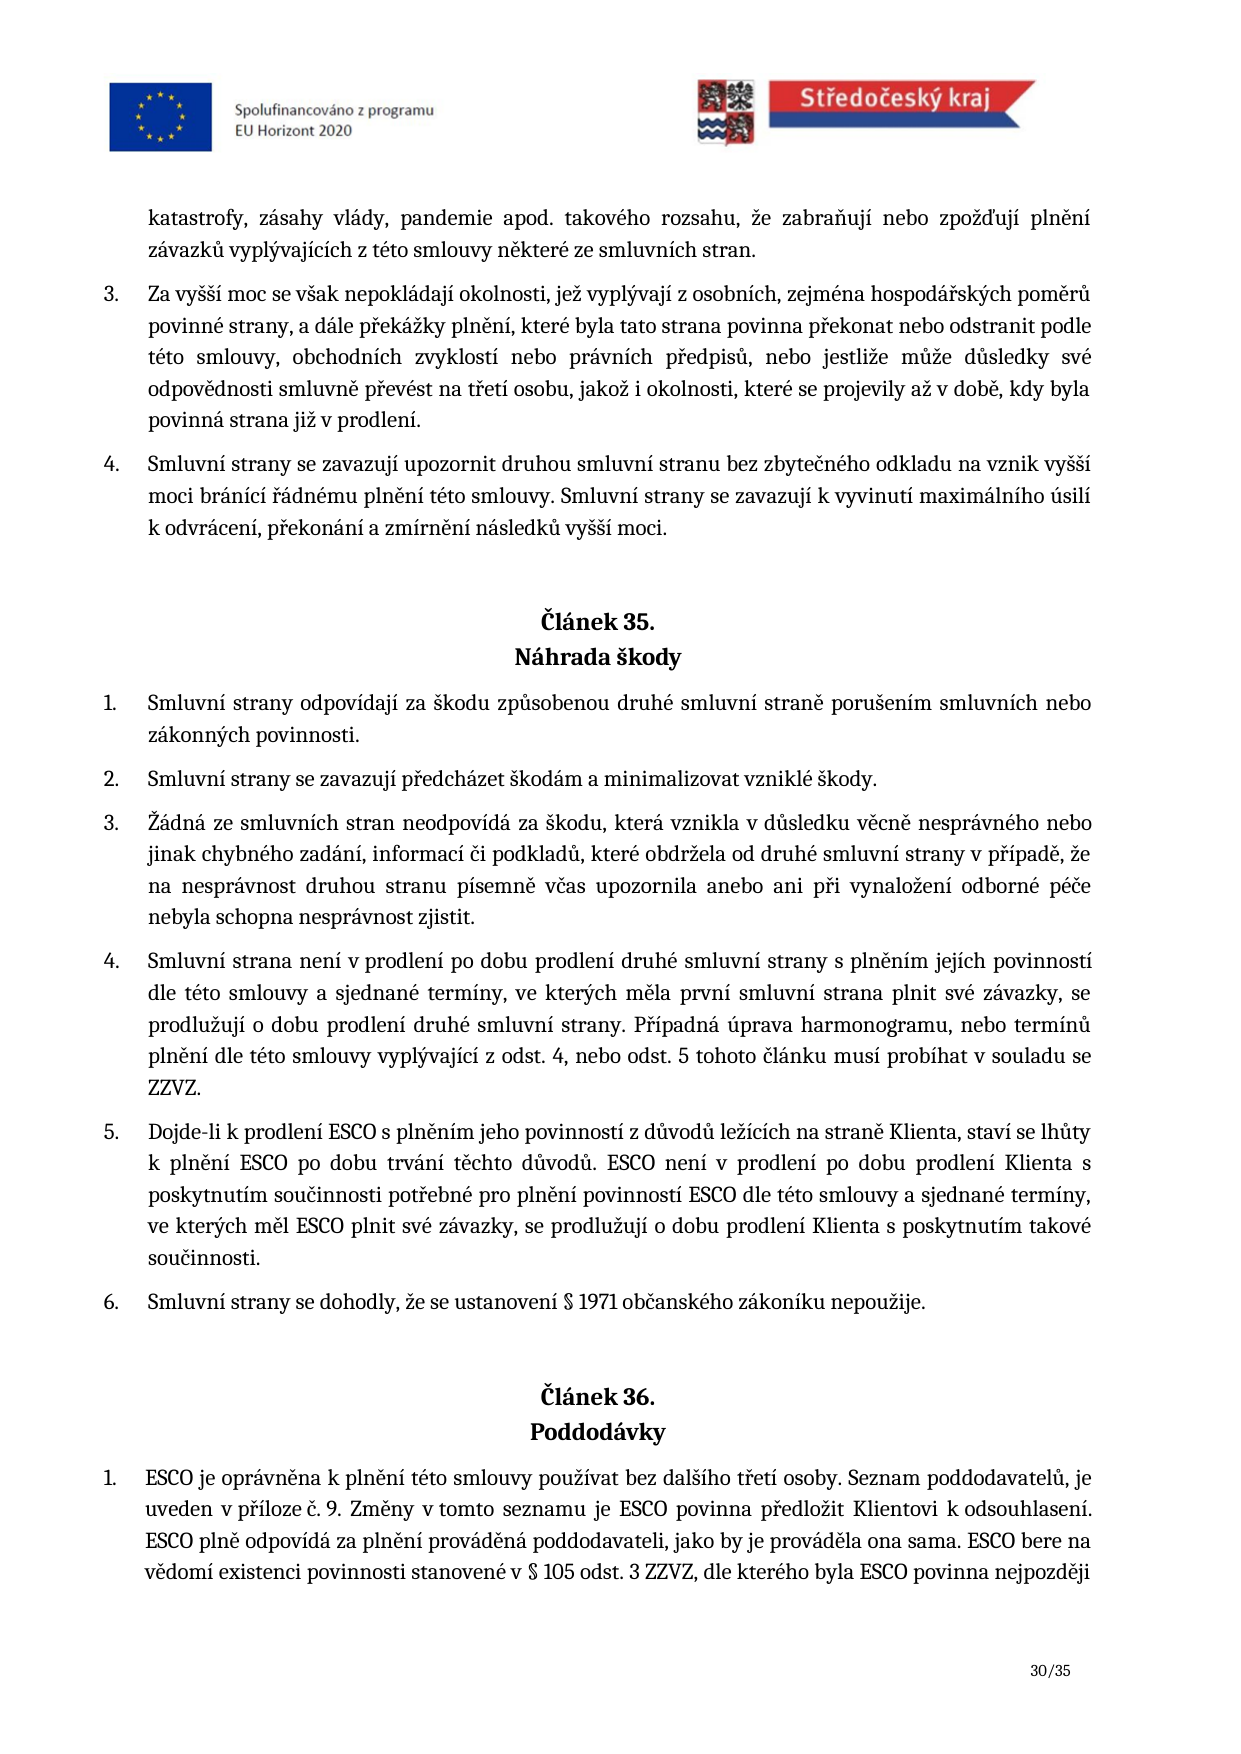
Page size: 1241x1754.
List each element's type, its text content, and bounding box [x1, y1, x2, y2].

subtitle Dojde-li k prodlení ESCO s plněním jeho povinností z důvodů ležících na straně Klienta, staví se lhůty k plnění ESCO po dobu trvání těchto důvodů. ESCO není v prodlení po dobu prodlení Klienta s poskytnutím součinnosti potřebné pro plnění povinností ESCO dle této smlouvy a sjednané termíny, ve kterých měl ESCO plnit své závazky, se prodlužují o dobu prodlení Klienta s poskytnutím takové součinnosti. [103, 1118, 1092, 1271]
subtitle Poddodávky [103, 1383, 1092, 1446]
subtitle Smluvní strana není v prodlení po dobu prodlení druhé smluvní strany s plněním jejích povinností dle této smlouvy a sjednané termíny, ve kterých měla první smluvní strana plnit své závazky, se prodlužují o dobu prodlení druhé smluvní strany. Případná úprava harmonogramu, nebo termínů plnění dle této smlouvy vyplývající z odst. 4, nebo odst. 5 tohoto článku musí probíhat v souladu se ZZVZ. [103, 948, 1092, 1101]
picture [103, 73, 1049, 158]
subtitle Smluvní strany se dohodly, že se ustanovení § 1971 občanského zákoníku nepoužije. [103, 1289, 1092, 1315]
subtitle Smluvní strany se zavazují upozornit druhou smluvní stranu bez zbytečného odkladu na vznik vyšší moci bránící řádnému plnění této smlouvy. Smluvní strany se zavazují k vyvinutí maximálního úsilí k odvrácení, překonání a zmírnění následků vyšší moci. [103, 451, 1092, 541]
subtitle Náhrada škody [103, 608, 1092, 672]
subtitle Smluvní strany odpovídají za škodu způsobenou druhé smluvní straně porušením smluvních nebo zákonných povinnosti. [103, 690, 1092, 748]
subtitle Za vyšší moc se však nepokládají okolnosti, jež vyplývají z osobních, zejména hospodářských poměrů povinné strany, a dále překážky plnění, které byla tato strana povinna překonat nebo odstranit podle této smlouvy, obchodních zvyklostí nebo právních předpisů, nebo jestliže může důsledky své odpovědnosti smluvně převést na třetí osobu, jakož i okolnosti, které se projevily až v době, kdy byla povinná strana již v prodlení. [103, 281, 1092, 433]
subtitle Žádná ze smluvních stran neodpovídá za škodu, která vznikla v důsledku věcně nesprávného nebo jinak chybného zadání, informací či podkladů, které obdržela od druhé smluvní strany v případě, že na nesprávnost druhou stranu písemně včas upozornila anebo ani při vynaložení odborné péče nebyla schopna nesprávnost zjistit. [103, 809, 1092, 931]
subtitle Smluvní strany se zavazují předcházet škodám a minimalizovat vzniklé škody. [103, 765, 1092, 792]
